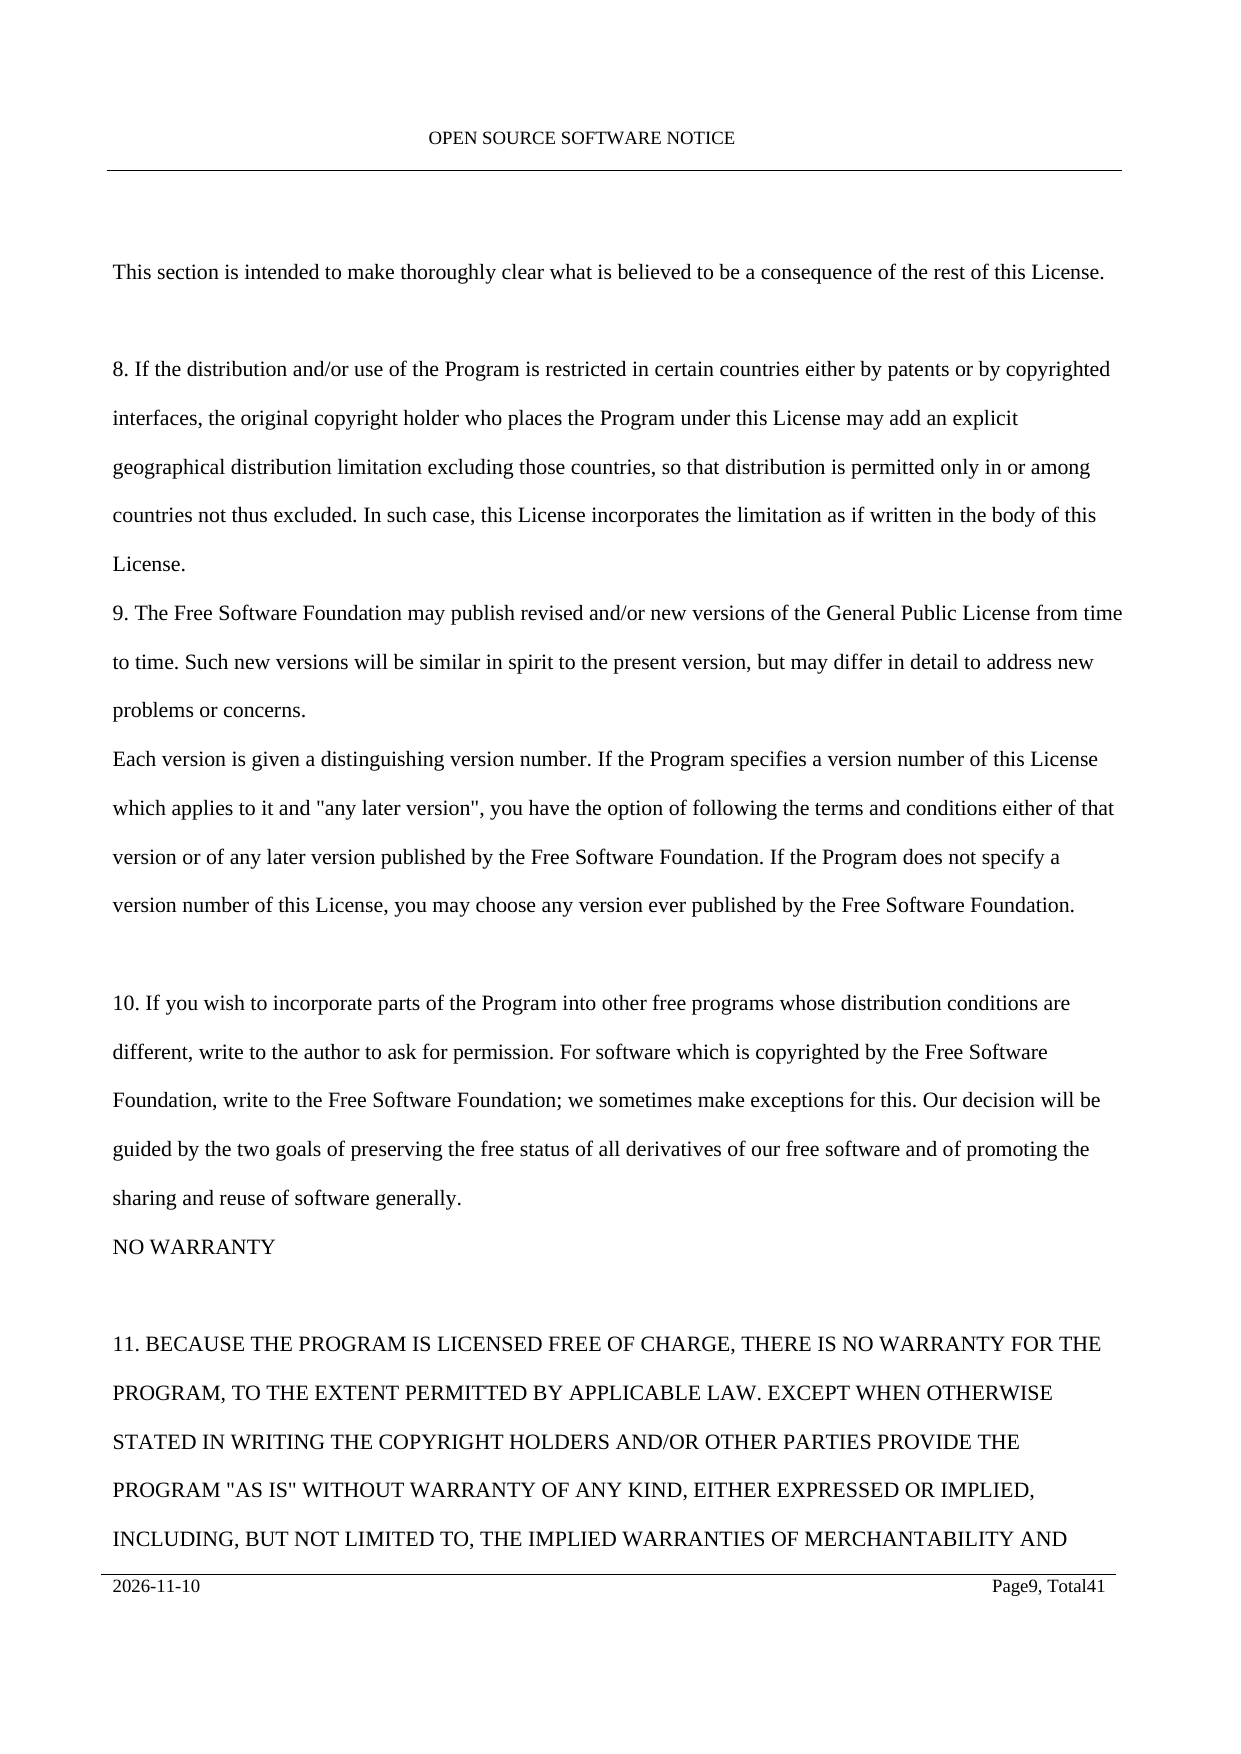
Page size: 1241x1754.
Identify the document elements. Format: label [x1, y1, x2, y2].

text [112, 206, 1128, 1555]
